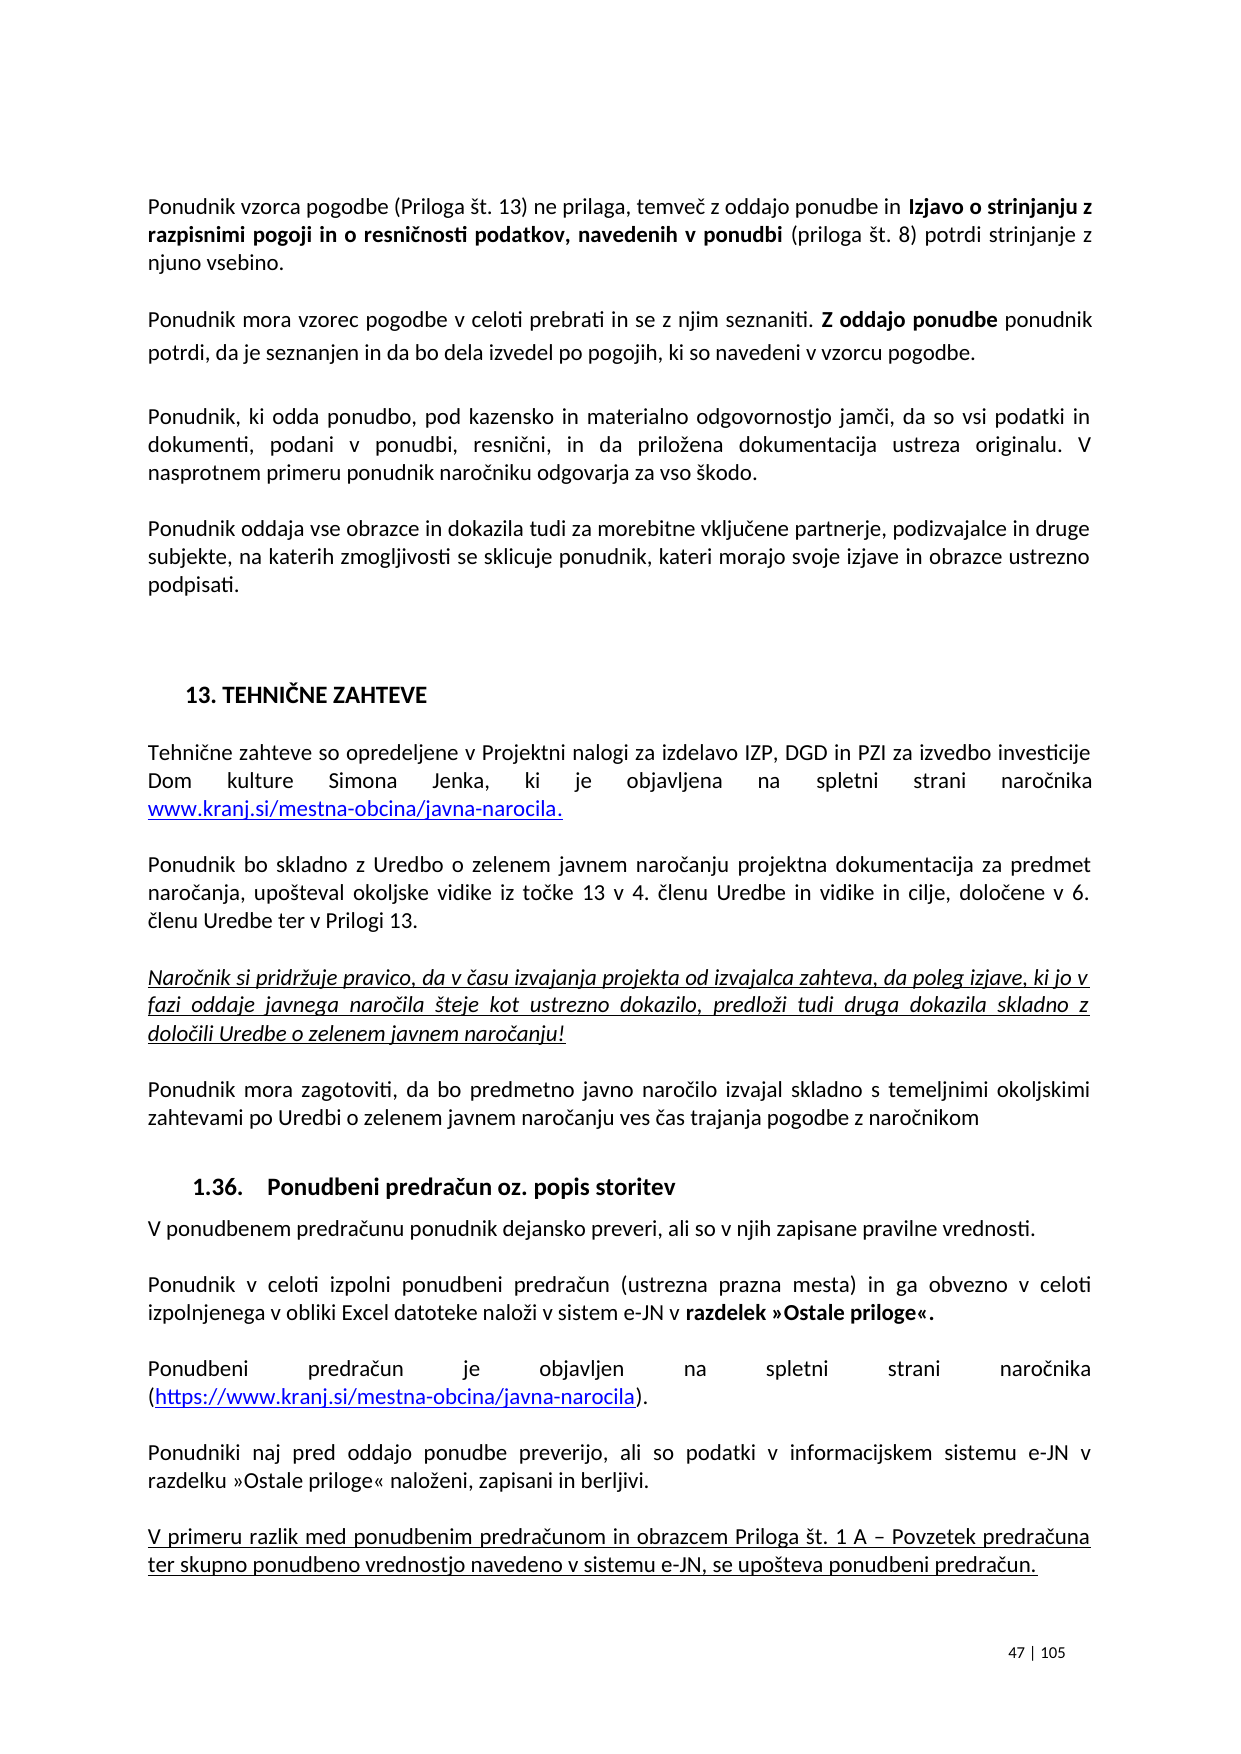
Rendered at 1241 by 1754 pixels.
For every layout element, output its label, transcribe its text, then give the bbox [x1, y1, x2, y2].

text Ponudnik, ki odda ponudbo, pod kazensko in materialno odgovornostjo jamči, da so vsi podatki in dokumenti, podani v ponudbi, resnični, in da priložena dokumentacija ustreza originalu. V nasprotnem primeru ponudnik naročniku odgovarja za vso škodo. [148, 402, 1092, 486]
text Ponudbeni predračun je objavljen na spletni strani naročnika (https://www.kranj.si/mestna-obcina/javna-narocila). [148, 1354, 1092, 1410]
subtitle TEHNIČNE ZAHTEVE [185, 679, 428, 710]
text V primeru razlik med ponudbenim predračunom in obrazcem Priloga št. 1 A – Povzetek predračuna ter skupno ponudbeno vrednostjo navedeno v sistemu e-JN, se upošteva ponudbeni predračun. [148, 1522, 1092, 1578]
text Ponudnik mora zagotoviti, da bo predmetno javno naročilo izvajal skladno s temeljnimi okoljskimi zahtevami po Uredbi o zelenem javnem naročanju ves čas trajanja pogodbe z naročnikom [148, 1075, 1092, 1131]
text Tehnične zahteve so opredeljene v Projektni nalogi za izdelavo IZP, DGD in PZI za izvedbo investicije Dom kulture Simona Jenka, ki je objavljena na spletni strani naročnika www.kranj.si/mestna-obcina/javna-narocila. [148, 738, 1092, 822]
text Ponudnik bo skladno z Uredbo o zelenem javnem naročanju projektna dokumentacija za predmet naročanja, upošteval okoljske vidike iz točke 13 v 4. členu Uredbe in vidike in cilje, določene v 6. členu Uredbe ter v Prilogi 13. [148, 851, 1092, 934]
text Ponudnik oddaja vse obrazce in dokazila tudi za morebitne vključene partnerje, podizvajalce in druge subjekte, na katerih zmogljivosti se sklicuje ponudnik, kateri morajo svoje izjave in obrazce ustrezno podpisati. [148, 514, 1092, 598]
text Ponudnik v celoti izpolni ponudbeni predračun (ustrezna prazna mesta) in ga obvezno v celoti izpolnjenega v obliki Excel datoteke naloži v sistem e-JN v razdelek »Ostale priloge«. [148, 1270, 1092, 1326]
text Naročnik si pridržuje pravico, da v času izvajanja projekta od izvajalca zahteva, da poleg izjave, ki jo v fazi oddaje javnega naročila šteje kot ustrezno dokazilo, predloži tudi druga dokazila skladno z določili Uredbe o zelenem javnem naročanju! [148, 963, 1092, 1047]
text Ponudnik mora vzorec pogodbe v celoti prebrati in se z njim seznaniti. Z oddajo ponudbe ponudnik potrdi, da je seznanjen in da bo dela izvedel po pogojih, ki so navedeni v vzorcu pogodbe. [148, 306, 1092, 366]
subtitle Ponudbeni predračun oz. popis storitev [192, 1171, 1092, 1202]
text Ponudnik vzorca pogodbe (Priloga št. 13) ne prilaga, temveč z oddajo ponudbe in Izjavo o strinjanju z razpisnimi pogoji in o resničnosti podatkov, navedenih v ponudbi (priloga št. 8) potrdi strinjanje z njuno vsebino. [148, 192, 1092, 276]
text Ponudniki naj pred oddajo ponudbe preverijo, ali so podatki v informacijskem sistemu e-JN v razdelku »Ostale priloge« naloženi, zapisani in berljivi. [148, 1438, 1092, 1494]
text V ponudbenem predračunu ponudnik dejansko preveri, ali so v njih zapisane pravilne vrednosti. [148, 1214, 1092, 1242]
